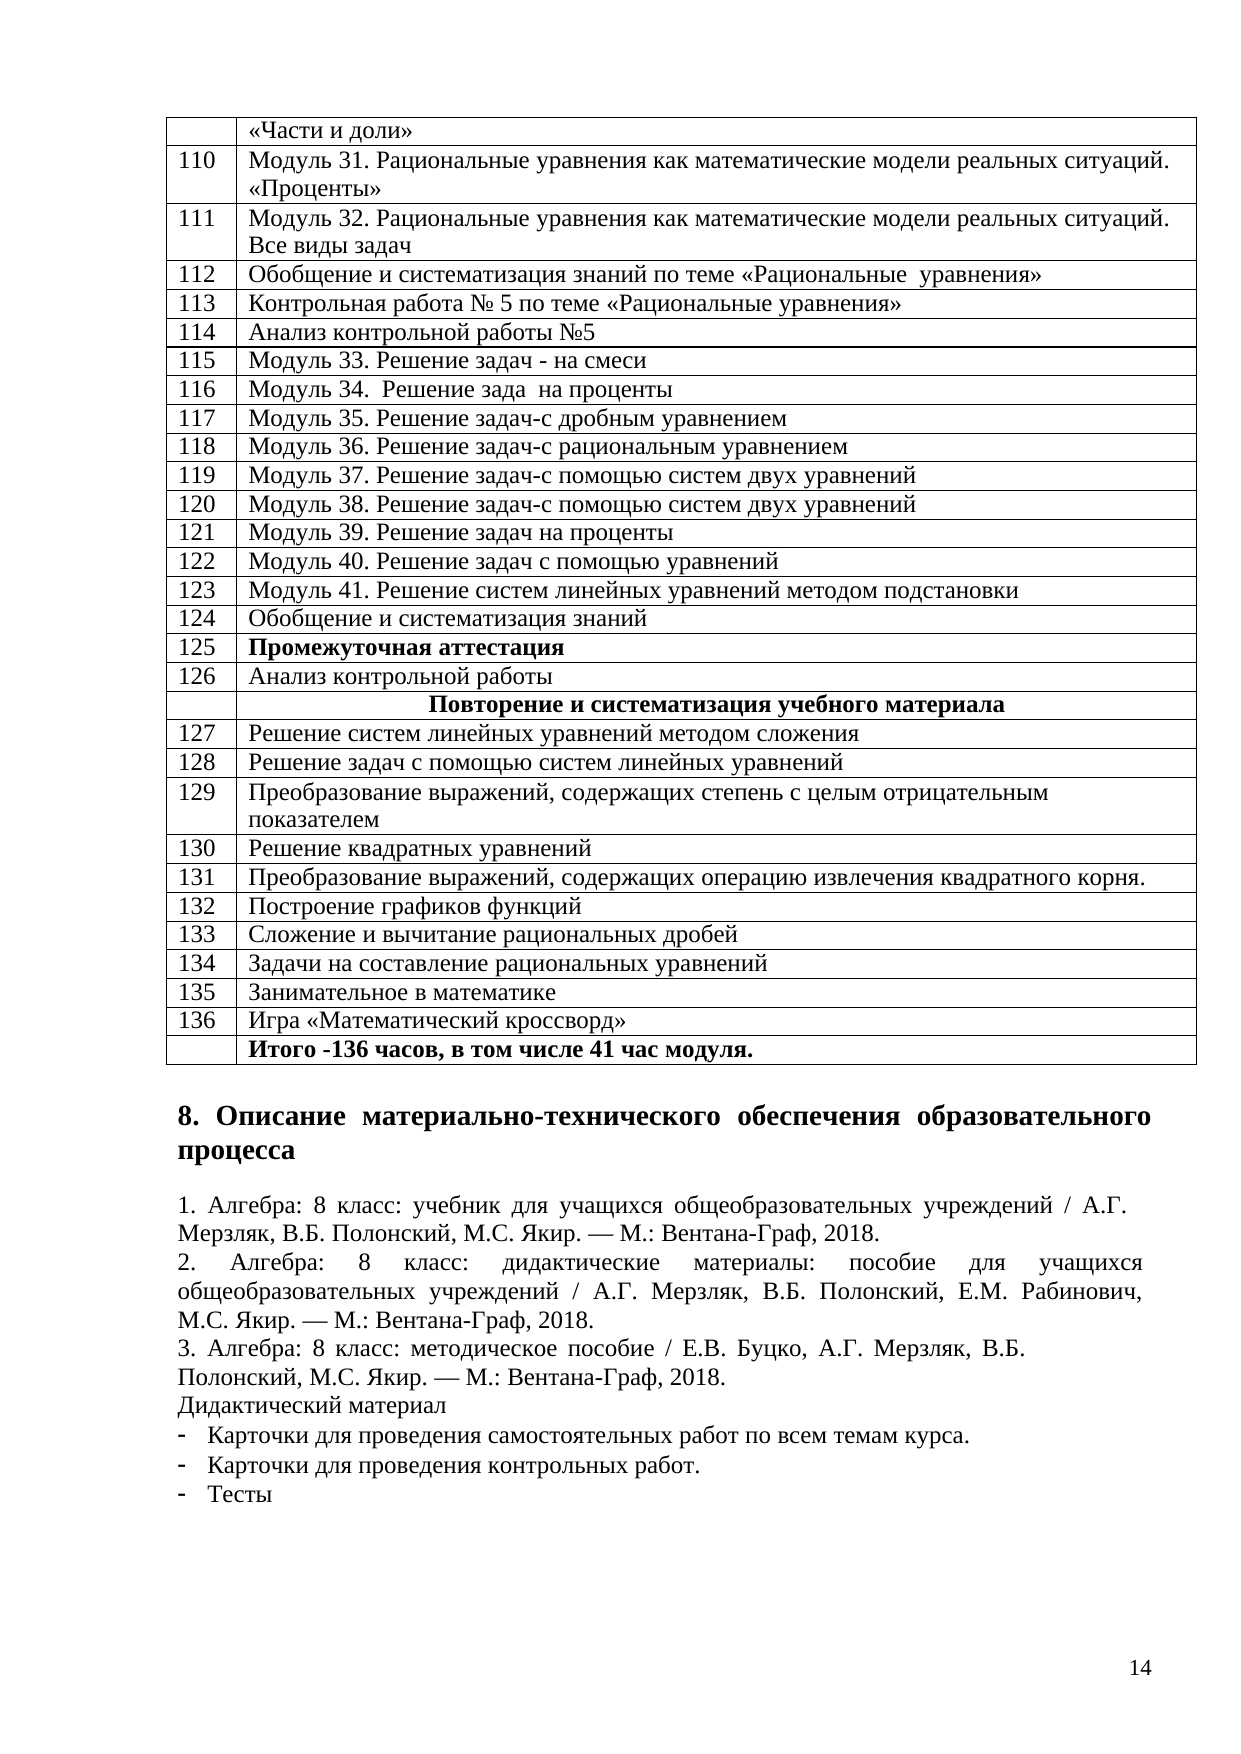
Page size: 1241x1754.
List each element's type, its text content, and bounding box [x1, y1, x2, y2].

table_cell 130 [167, 835, 236, 863]
table_header [167, 118, 236, 145]
table_cell Модуль 38. Решение задач-с помощью систем двух уравнений [237, 491, 1196, 518]
table_cell 120 [167, 491, 236, 518]
table_cell Модуль 35. Решение задач-с дробным уравнением [237, 405, 1196, 432]
table_cell 134 [167, 950, 236, 978]
table_cell 132 [167, 893, 236, 921]
table_cell 131 [167, 864, 236, 892]
table_cell 115 [167, 348, 236, 375]
table_cell Модуль 31. Рациональные уравнения как математические модели реальных ситуаций. «Проценты» [237, 146, 1196, 203]
table_cell Анализ контрольной работы №5 [237, 319, 1196, 346]
table_cell 122 [167, 548, 236, 576]
table_cell 112 [167, 261, 236, 289]
table_cell Модуль 37. Решение задач-с помощью систем двух уравнений [237, 462, 1196, 490]
table_cell 121 [167, 520, 236, 547]
list Описание материально-технического обеспечения образовательного процесса [177, 1098, 1151, 1166]
table_cell Решение задач с помощью систем линейных уравнений [237, 749, 1196, 777]
table_cell Занимательное в математике [237, 979, 1196, 1007]
table_cell Решение квадратных уравнений [237, 835, 1196, 863]
table_cell Преобразование выражений, содержащих степень с целым отрицательным показателем [237, 778, 1196, 834]
table_cell 128 [167, 749, 236, 777]
table_cell 133 [167, 922, 236, 949]
table_cell Анализ контрольной работы [237, 663, 1196, 691]
table_cell [167, 1036, 236, 1064]
table_cell Модуль 32. Рациональные уравнения как математические модели реальных ситуаций. Все виды задач [237, 204, 1196, 260]
table_cell 126 [167, 663, 236, 691]
table_cell 129 [167, 778, 236, 834]
table_cell 119 [167, 462, 236, 490]
table_cell 118 [167, 434, 236, 461]
table_cell 124 [167, 606, 236, 633]
table_cell Преобразование выражений, содержащих операцию извлечения квадратного корня. [237, 864, 1196, 892]
list Карточки для проведения самостоятельных работ по всем темам курса. [177, 1419, 1209, 1450]
table_cell Обобщение и систематизация знаний [237, 606, 1196, 633]
table_cell 136 [167, 1008, 236, 1035]
table_cell Модуль 40. Решение задач с помощью уравнений [237, 548, 1196, 576]
table_cell Модуль 41. Решение систем линейных уравнений методом подстановки [237, 577, 1196, 604]
table_cell 125 [167, 634, 236, 662]
list Тесты [177, 1479, 1209, 1508]
table_cell Итого -136 часов, в том числе 41 час модуля. [237, 1036, 1196, 1064]
text Дидактический материал [177, 1391, 1209, 1419]
list Алгебра: 8 класс: учебник для учащихся общеобразовательных учреждений / А.Г. Мерзляк, В.Б. Полонский, М.С. Якир. — М.: Вентана-Граф, 2018. [177, 1190, 1128, 1247]
list Карточки для проведения контрольных работ. [177, 1450, 1209, 1479]
table_cell 127 [167, 720, 236, 748]
table_cell Промежуточная аттестация [237, 634, 1196, 662]
table_cell Модуль 33. Решение задач - на смеси [237, 348, 1196, 375]
table_header «Части и доли» [237, 118, 1196, 145]
table_cell Модуль 34. Решение зада на проценты [237, 376, 1196, 404]
table_cell Модуль 36. Решение задач-с рациональным уравнением [237, 434, 1196, 461]
table_cell 117 [167, 405, 236, 432]
table_cell Обобщение и систематизация знаний по теме «Рациональные уравнения» [237, 261, 1196, 289]
list Алгебра: 8 класс: методическое пособие / Е.В. Буцко, А.Г. Мерзляк, В.Б. Полонский, М.С. Якир. — М.: Вентана-Граф, 2018. [177, 1333, 1028, 1391]
table_cell 114 [167, 319, 236, 346]
table_cell 123 [167, 577, 236, 604]
table_cell 135 [167, 979, 236, 1007]
table_cell 110 [167, 146, 236, 203]
table_cell Задачи на составление рациональных уравнений [237, 950, 1196, 978]
table_cell Решение систем линейных уравнений методом сложения [237, 720, 1196, 748]
table_cell Игра «Математический кроссворд» [237, 1008, 1196, 1035]
table_cell [167, 692, 236, 719]
table_cell 113 [167, 290, 236, 318]
table_cell Контрольная работа № 5 по теме «Рациональные уравнения» [237, 290, 1196, 318]
table_cell Сложение и вычитание рациональных дробей [237, 922, 1196, 949]
table_cell Построение графиков функций [237, 893, 1196, 921]
table_cell 111 [167, 204, 236, 260]
table_cell 116 [167, 376, 236, 404]
table_cell Повторение и систематизация учебного материала [237, 692, 1196, 719]
table_cell Модуль 39. Решение задач на проценты [237, 520, 1196, 547]
list Алгебра: 8 класс: дидактические материалы: пособие для учащихся общеобразовательных учреждений / А.Г. Мерзляк, В.Б. Полонский, Е.М. Рабинович, М.С. Якир. — М.: Вентана-Граф, 2018. [177, 1247, 1143, 1333]
